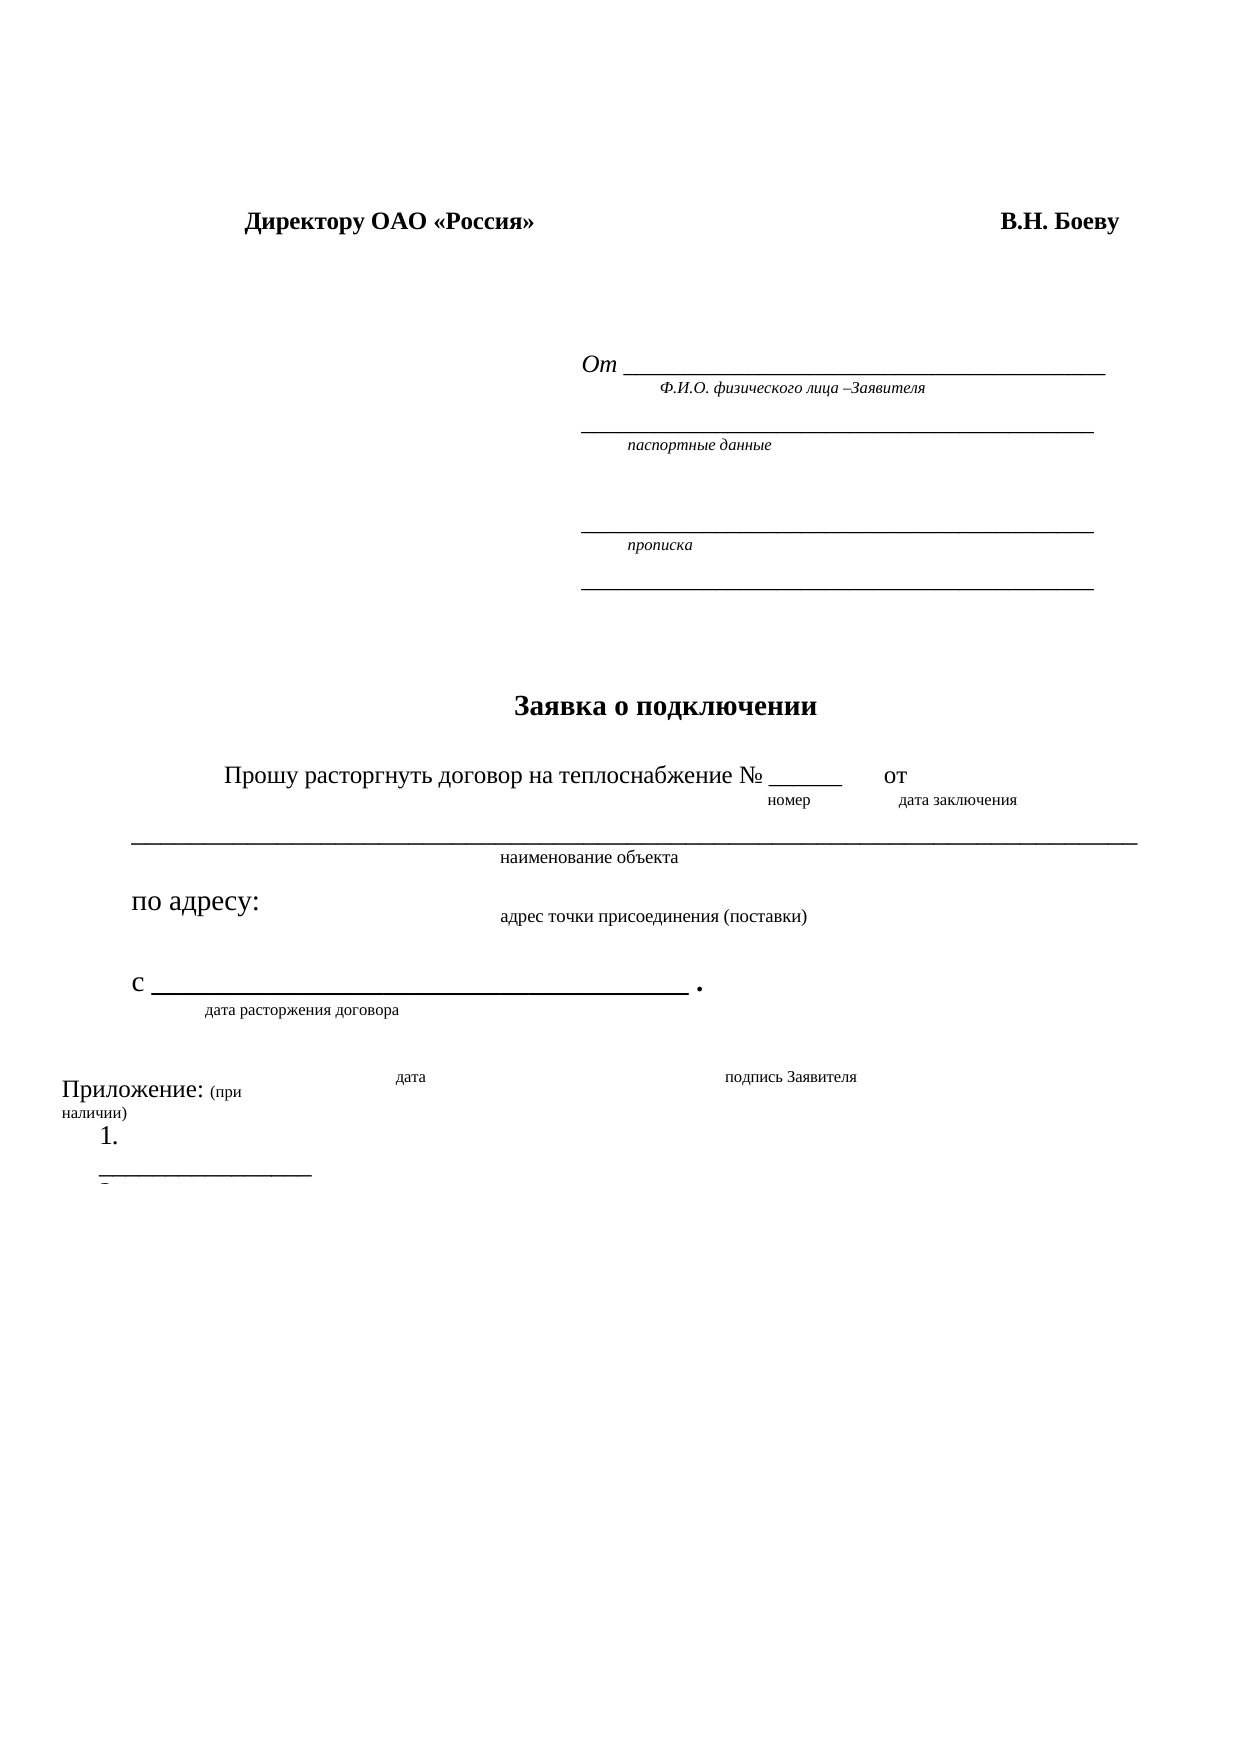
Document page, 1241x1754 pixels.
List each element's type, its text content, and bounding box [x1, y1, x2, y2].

text по адресу: [131, 883, 1145, 916]
text номер дата заключения [767, 789, 1145, 808]
text Приложение: (при наличии) [62, 1074, 312, 1122]
text Прошу расторгнуть договор на теплоснабжение № от [224, 761, 1145, 789]
text От [581, 349, 1145, 378]
text прописка [627, 535, 1145, 554]
text Директору ОАО «Россия» В.Н. Боеву [209, 207, 1119, 236]
text наименование объекта [500, 846, 1145, 867]
text дата подпись Заявителя [209, 1067, 1145, 1086]
text с . [131, 964, 1145, 998]
text Заявка о подключении [514, 688, 1145, 722]
text дата расторжения договора [205, 1000, 1145, 1019]
text паспортные данные [627, 435, 1145, 454]
text 1. [99, 1122, 312, 1175]
text адрес точки присоединения (поставки) [500, 905, 807, 927]
text Ф.И.О. физического лица –Заявителя [659, 378, 1145, 397]
